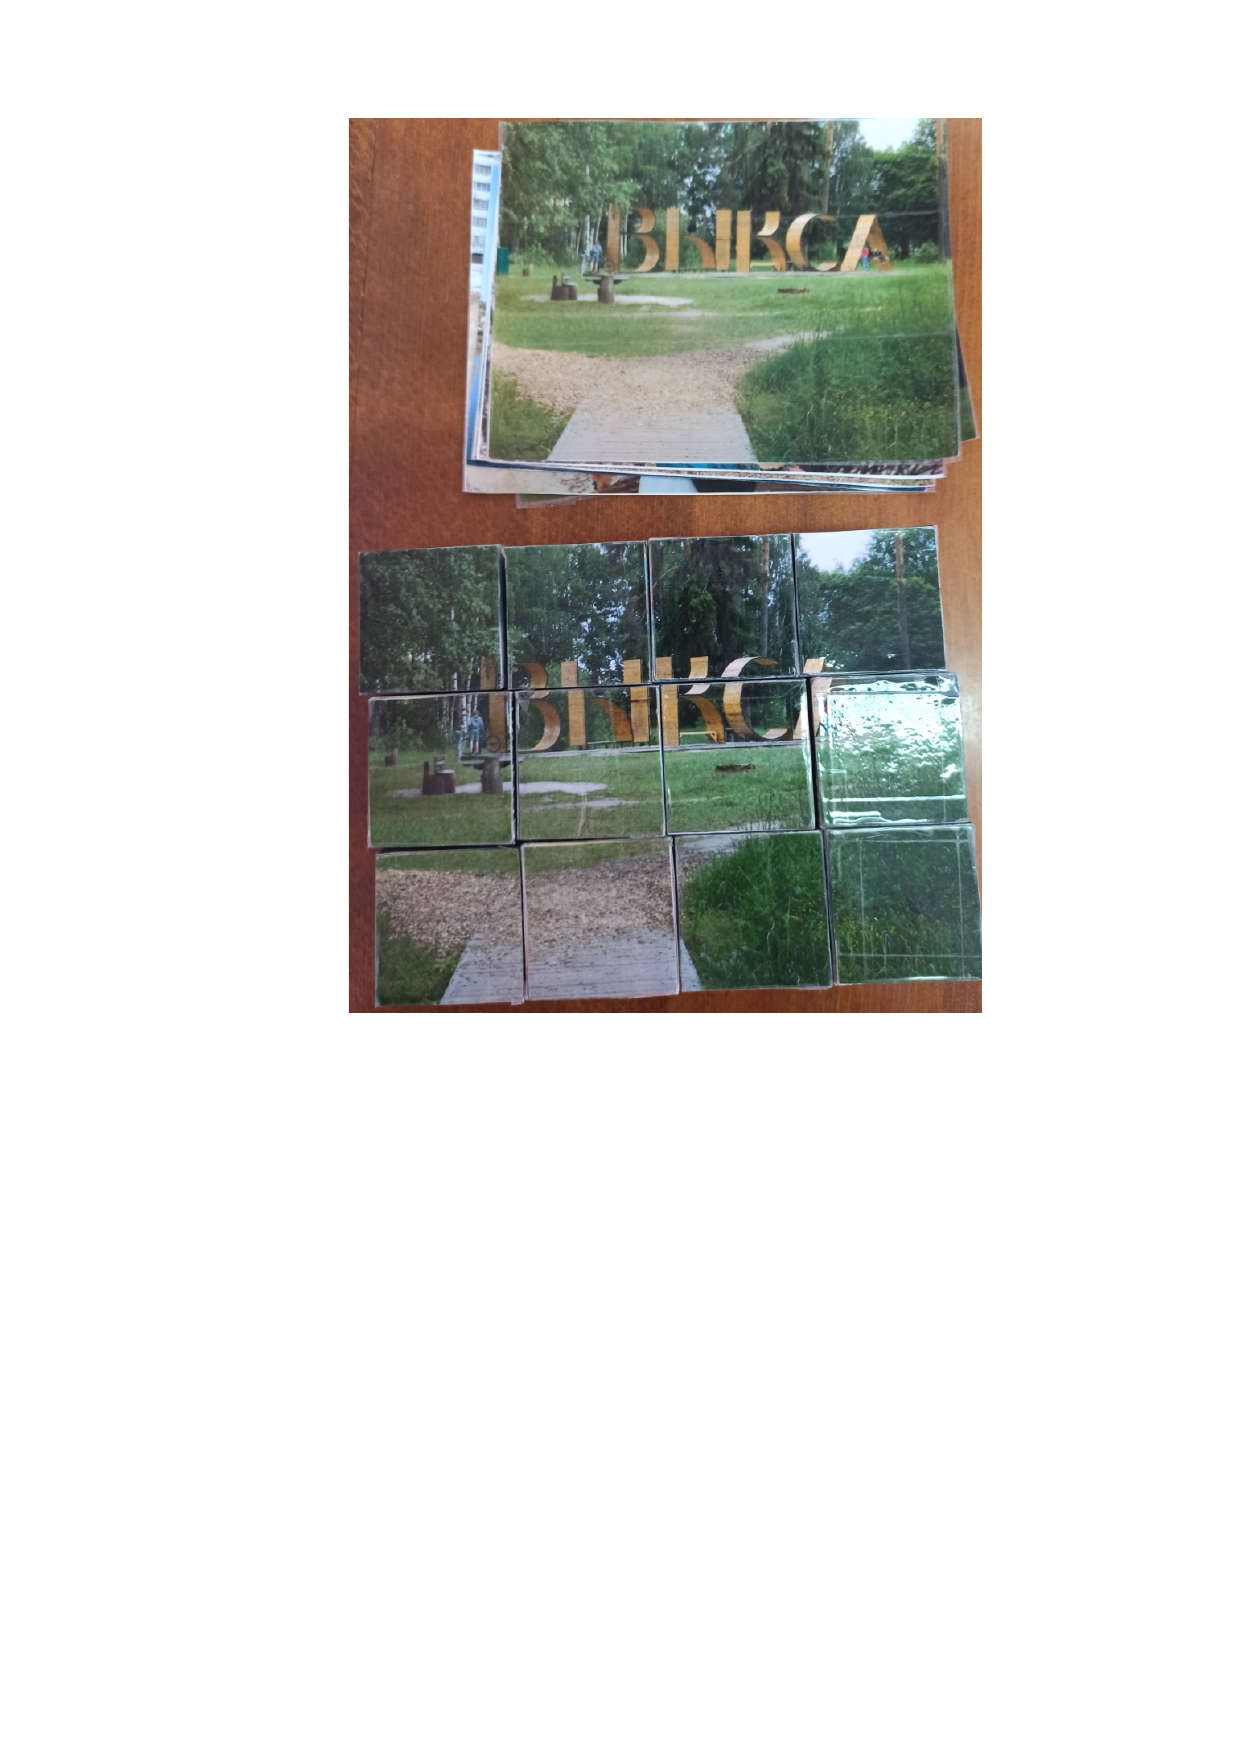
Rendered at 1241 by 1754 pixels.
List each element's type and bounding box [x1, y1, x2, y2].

picture [348, 118, 982, 1013]
